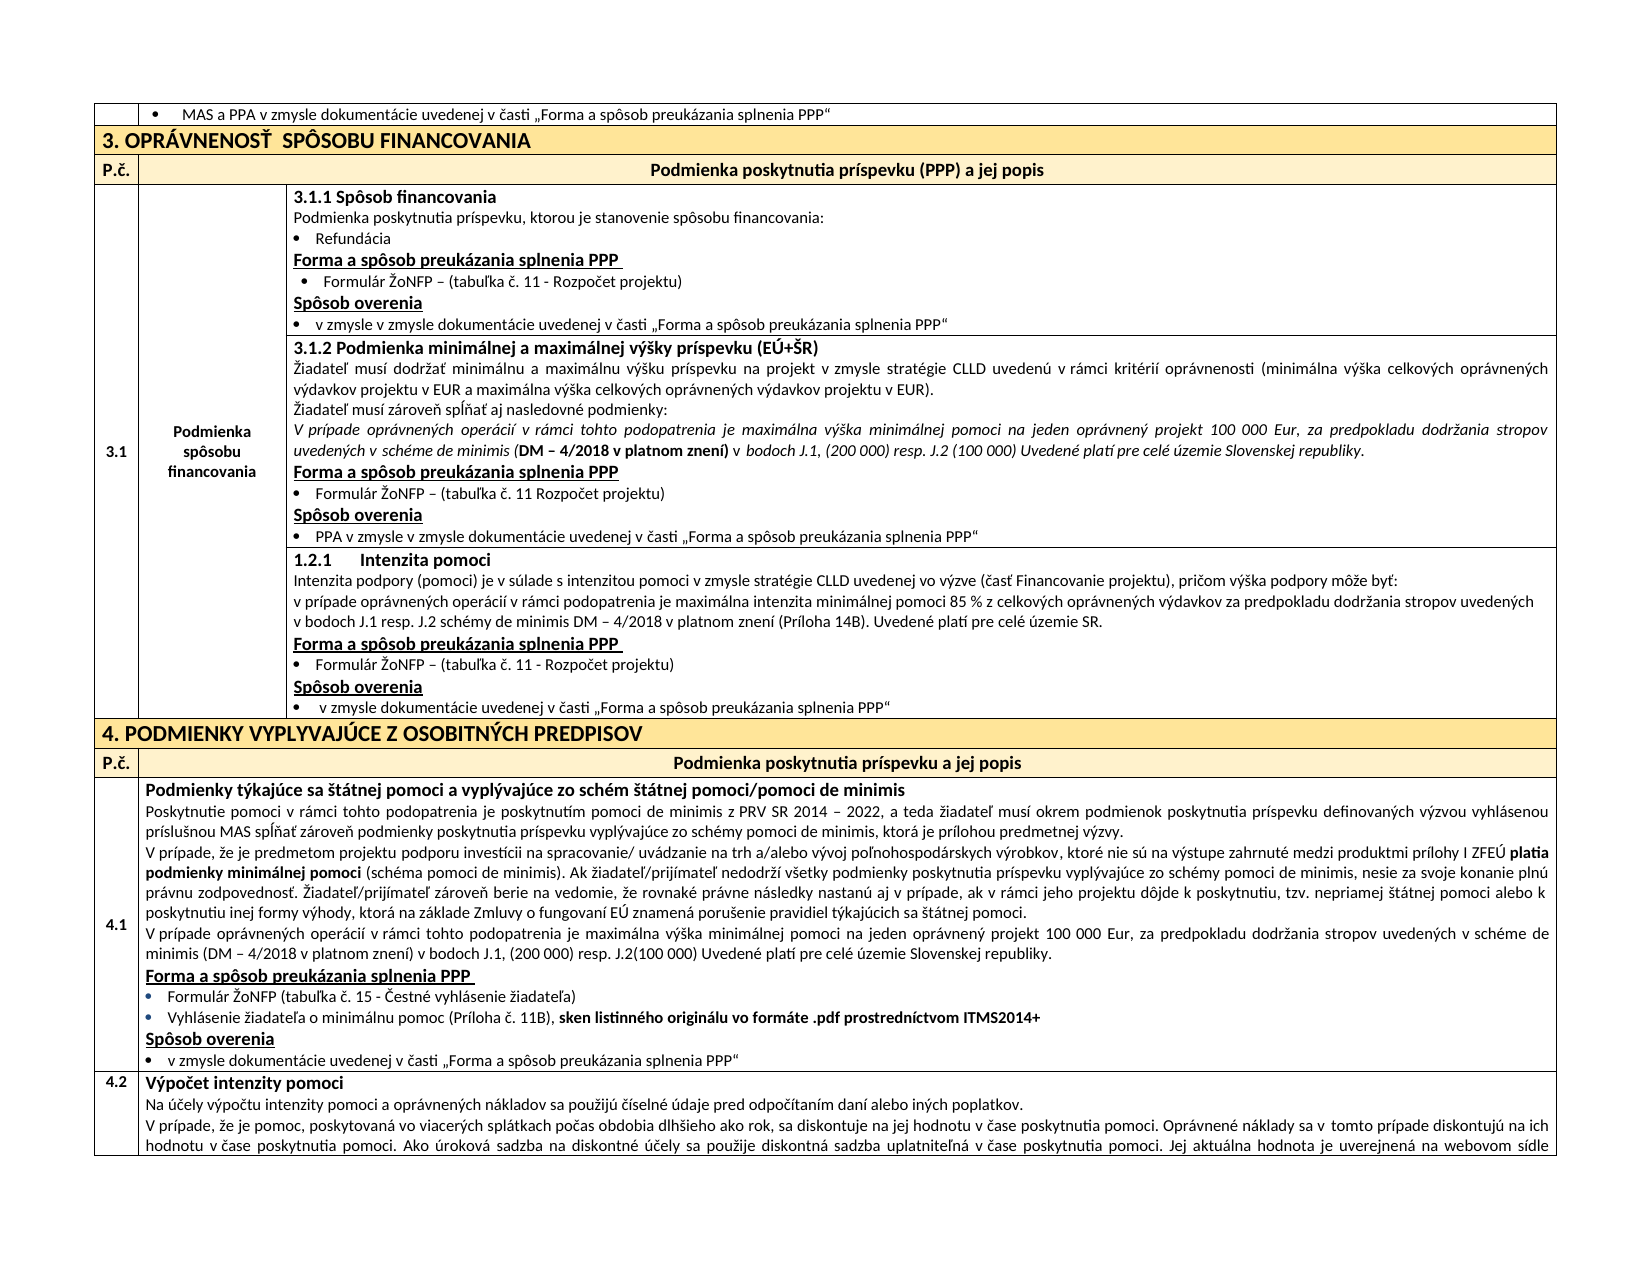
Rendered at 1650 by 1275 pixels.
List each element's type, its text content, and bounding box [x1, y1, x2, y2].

table_cell 3. OPRÁVNENOSŤ spôsobu FINANCOVANIA [95, 126, 1556, 154]
table_cell P.č. [95, 749, 138, 777]
table_cell 4.1 [95, 778, 138, 1071]
table_cell P.č. [95, 155, 138, 184]
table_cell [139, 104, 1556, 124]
table_cell 3.1.1 Spôsob financovania Podmienka poskytnutia príspevku, ktorou je stanovenie spôsobu financovania: Refundácia Forma a spôsob preukázania splnenia PPP Formulár ŽoNFP – (tabuľka č. 11 - Rozpočet projektu) Spôsob overenia v zmysle v zmysle dokumentácie uvedenej v časti „Forma a spôsob preukázania splnenia PPP“ [287, 185, 1556, 335]
table_cell 4. PODMIENKY VYPLYVAJÚCE Z OSOBITNÝCH PREDPISOV [95, 719, 1556, 748]
table_cell 3.1.2 Podmienka minimálnej a maximálnej výšky príspevku (EÚ+ŠR) Žiadateľ musí dodržať minimálnu a maximálnu výšku príspevku na projekt v zmysle stratégie CLLD uvedenú v rámci kritérií oprávnenosti (minimálna výška celkových oprávnených výdavkov projektu v EUR a maximálna výška celkových oprávnených výdavkov projektu v EUR). Žiadateľ musí zároveň spĺňať aj nasledovné podmienky: V prípade oprávnených operácií v rámci tohto podopatrenia je maximálna výška minimálnej pomoci na jeden oprávnený projekt 100 000 Eur, za predpokladu dodržania stropov uvedených v schéme de minimis (DM – 4/2018 v platnom znení) v bodoch J.1, (200 000) resp. J.2 (100 000) Uvedené platí pre celé územie Slovenskej republiky. Forma a spôsob preukázania splnenia PPP Formulár ŽoNFP – (tabuľka č. 11 Rozpočet projektu) Spôsob overenia PPA v zmysle v zmysle dokumentácie uvedenej v časti „Forma a spôsob preukázania splnenia PPP“ [287, 336, 1556, 547]
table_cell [139, 1072, 1556, 1155]
table_cell Podmienka poskytnutia príspevku a jej popis [139, 749, 1556, 777]
table_cell 3.1 [95, 185, 138, 718]
table_cell Intenzita pomoci Intenzita podpory (pomoci) je v súlade s intenzitou pomoci v zmysle stratégie CLLD uvedenej vo výzve (časť Financovanie projektu), pričom výška podpory môže byť: v prípade oprávnených operácií v rámci podopatrenia je maximálna intenzita minimálnej pomoci 85 % z celkových oprávnených výdavkov za predpokladu dodržania stropov uvedených v bodoch J.1 resp. J.2 schémy de minimis DM – 4/2018 v platnom znení (Príloha 14B). Uvedené platí pre celé územie SR. Forma a spôsob preukázania splnenia PPP Formulár ŽoNFP – (tabuľka č. 11 - Rozpočet projektu) Spôsob overenia v zmysle dokumentácie uvedenej v časti „Forma a spôsob preukázania splnenia PPP“ [287, 548, 1556, 718]
table_cell Podmienka spôsobu financovania [139, 185, 286, 718]
table_cell 2.3 [95, 104, 138, 124]
table_cell 4.2 [95, 1072, 138, 1155]
table_cell Podmienka poskytnutia príspevku (PPP) a jej popis [139, 155, 1556, 184]
table_cell Podmienky týkajúce sa štátnej pomoci a vyplývajúce zo schém štátnej pomoci/pomoci de minimis Poskytnutie pomoci v rámci tohto podopatrenia je poskytnutím pomoci de minimis z PRV SR 2014 – 2022, a teda žiadateľ musí okrem podmienok poskytnutia príspevku definovaných výzvou vyhlásenou príslušnou MAS spĺňať zároveň podmienky poskytnutia príspevku vyplývajúce zo schémy pomoci de minimis, ktorá je prílohou predmetnej výzvy. V prípade, že je predmetom projektu podporu investícii na spracovanie/ uvádzanie na trh a/alebo vývoj poľnohospodárskych výrobkov, ktoré nie sú na výstupe zahrnuté medzi produktmi prílohy I ZFEÚ platia podmienky minimálnej pomoci (schéma pomoci de minimis). Ak žiadateľ/prijímateľ nedodrží všetky podmienky poskytnutia príspevku vyplývajúce zo schémy pomoci de minimis, nesie za svoje konanie plnú právnu zodpovednosť. Žiadateľ/prijímateľ zároveň berie na vedomie, že rovnaké právne následky nastanú aj v prípade, ak v rámci jeho projektu dôjde k poskytnutiu, tzv. nepriamej štátnej pomoci alebo k poskytnutiu inej formy výhody, ktorá na základe Zmluvy o fungovaní EÚ znamená porušenie pravidiel týkajúcich sa štátnej pomoci. V prípade oprávnených operácií v rámci tohto podopatrenia je maximálna výška minimálnej pomoci na jeden oprávnený projekt 100 000 Eur, za predpokladu dodržania stropov uvedených v schéme de minimis (DM – 4/2018 v platnom znení) v bodoch J.1, (200 000) resp. J.2(100 000) Uvedené platí pre celé územie Slovenskej republiky. Forma a spôsob preukázania splnenia PPP Formulár ŽoNFP (tabuľka č. 15 - Čestné vyhlásenie žiadateľa) Vyhlásenie žiadateľa o minimálnu pomoc (Príloha č. 11B), sken listinného originálu vo formáte .pdf prostredníctvom ITMS2014+ Spôsob overenia v zmysle dokumentácie uvedenej v časti „Forma a spôsob preukázania splnenia PPP“ [139, 778, 1556, 1071]
